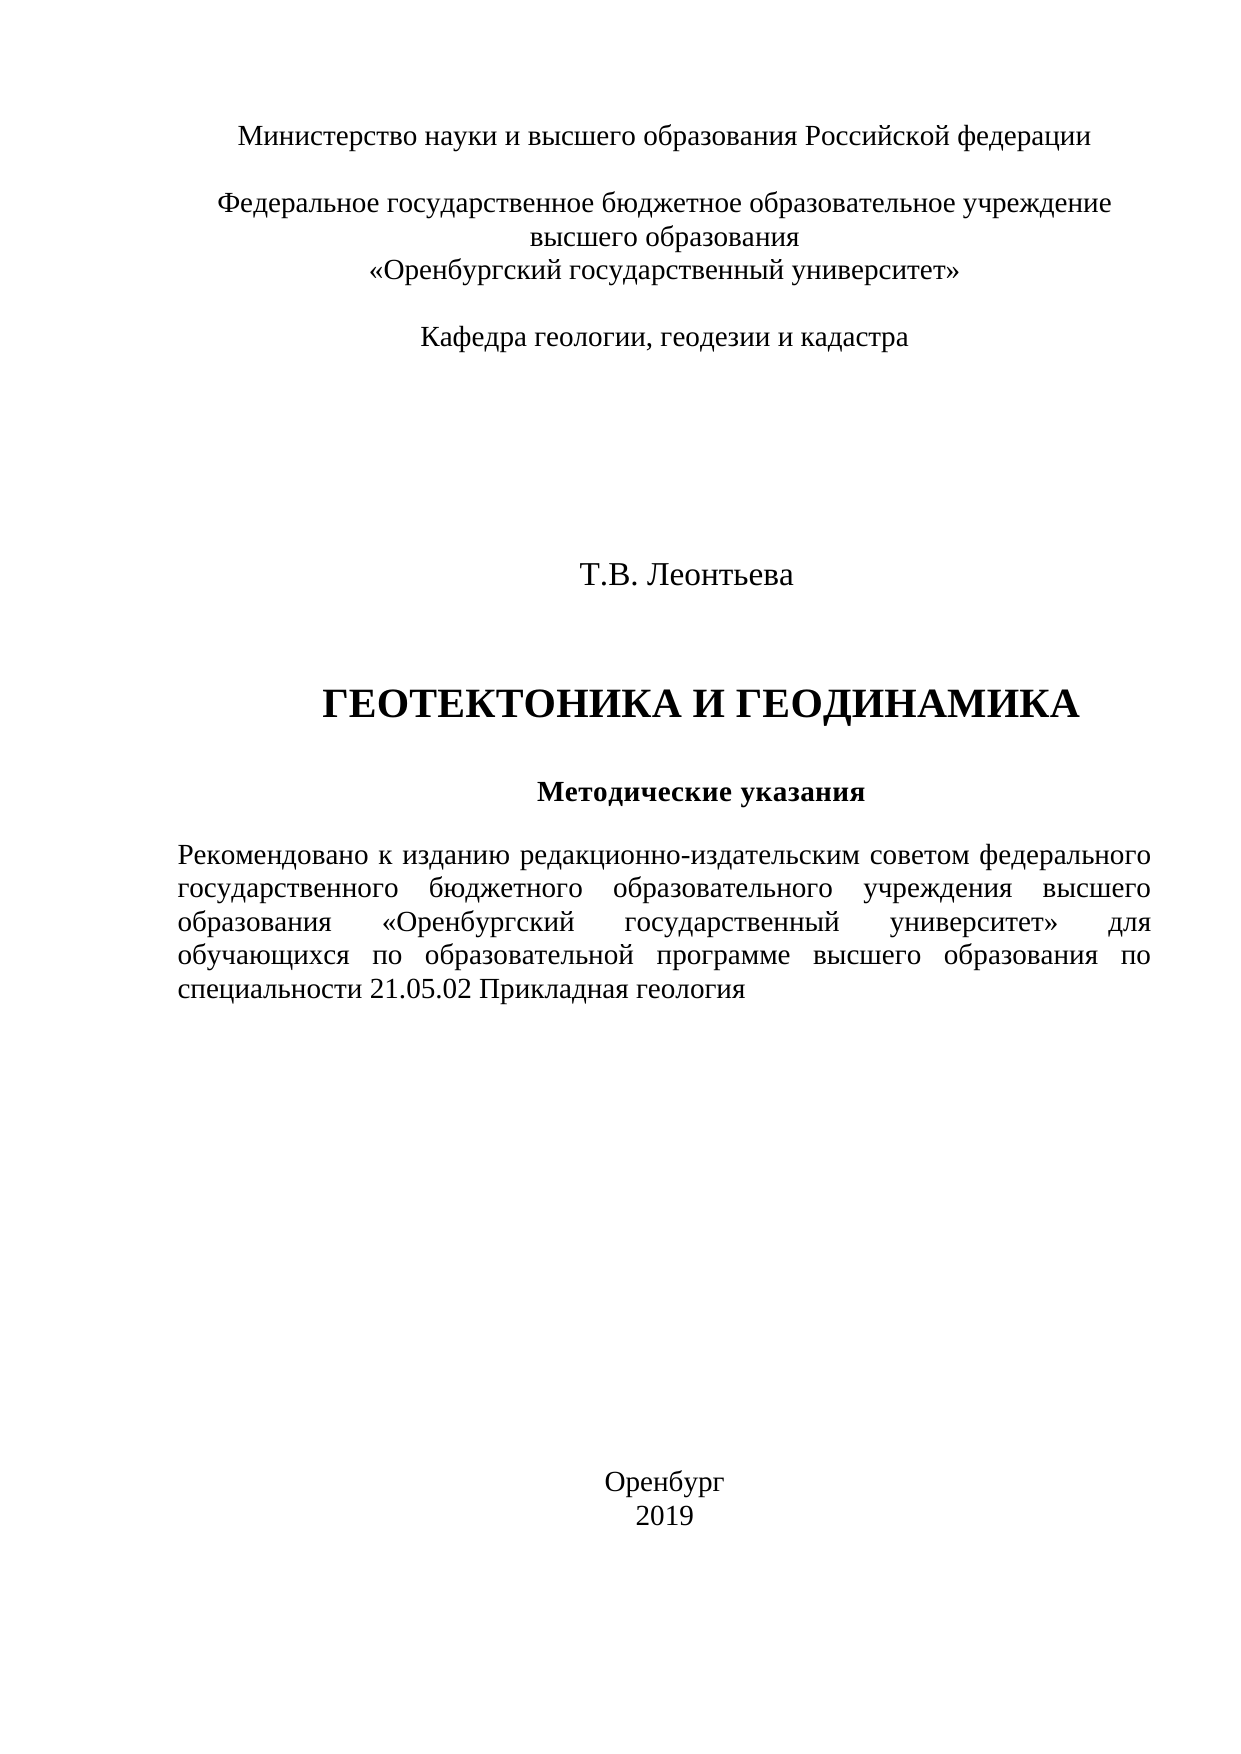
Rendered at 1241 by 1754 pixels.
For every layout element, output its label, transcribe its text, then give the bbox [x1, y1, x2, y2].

text высшего образования [177, 219, 1152, 252]
text Т.В. Леонтьева [177, 554, 1152, 592]
text Методические указания [177, 774, 1152, 808]
text Рекомендовано к изданию редакционно-издательским советом федерального государственного бюджетного образовательного учреждения высшего образования «Оренбургский государственный университет» для обучающихся по образовательной программе высшего образования по специальности 21.05.02 Прикладная геология [177, 837, 1152, 1004]
text Министерство науки и высшего образования Российской федерации [177, 118, 1152, 152]
text Оренбург [177, 1464, 1152, 1498]
text Кафедра геологии, геодезии и кадастра [177, 319, 1152, 353]
text Федеральное государственное бюджетное образовательное учреждение [177, 185, 1152, 219]
text ГЕОТЕКТОНИКА И ГЕОДИНАМИКА [177, 679, 1152, 727]
text 2019 [177, 1498, 1152, 1532]
text «Оренбургский государственный университет» [177, 252, 1152, 286]
